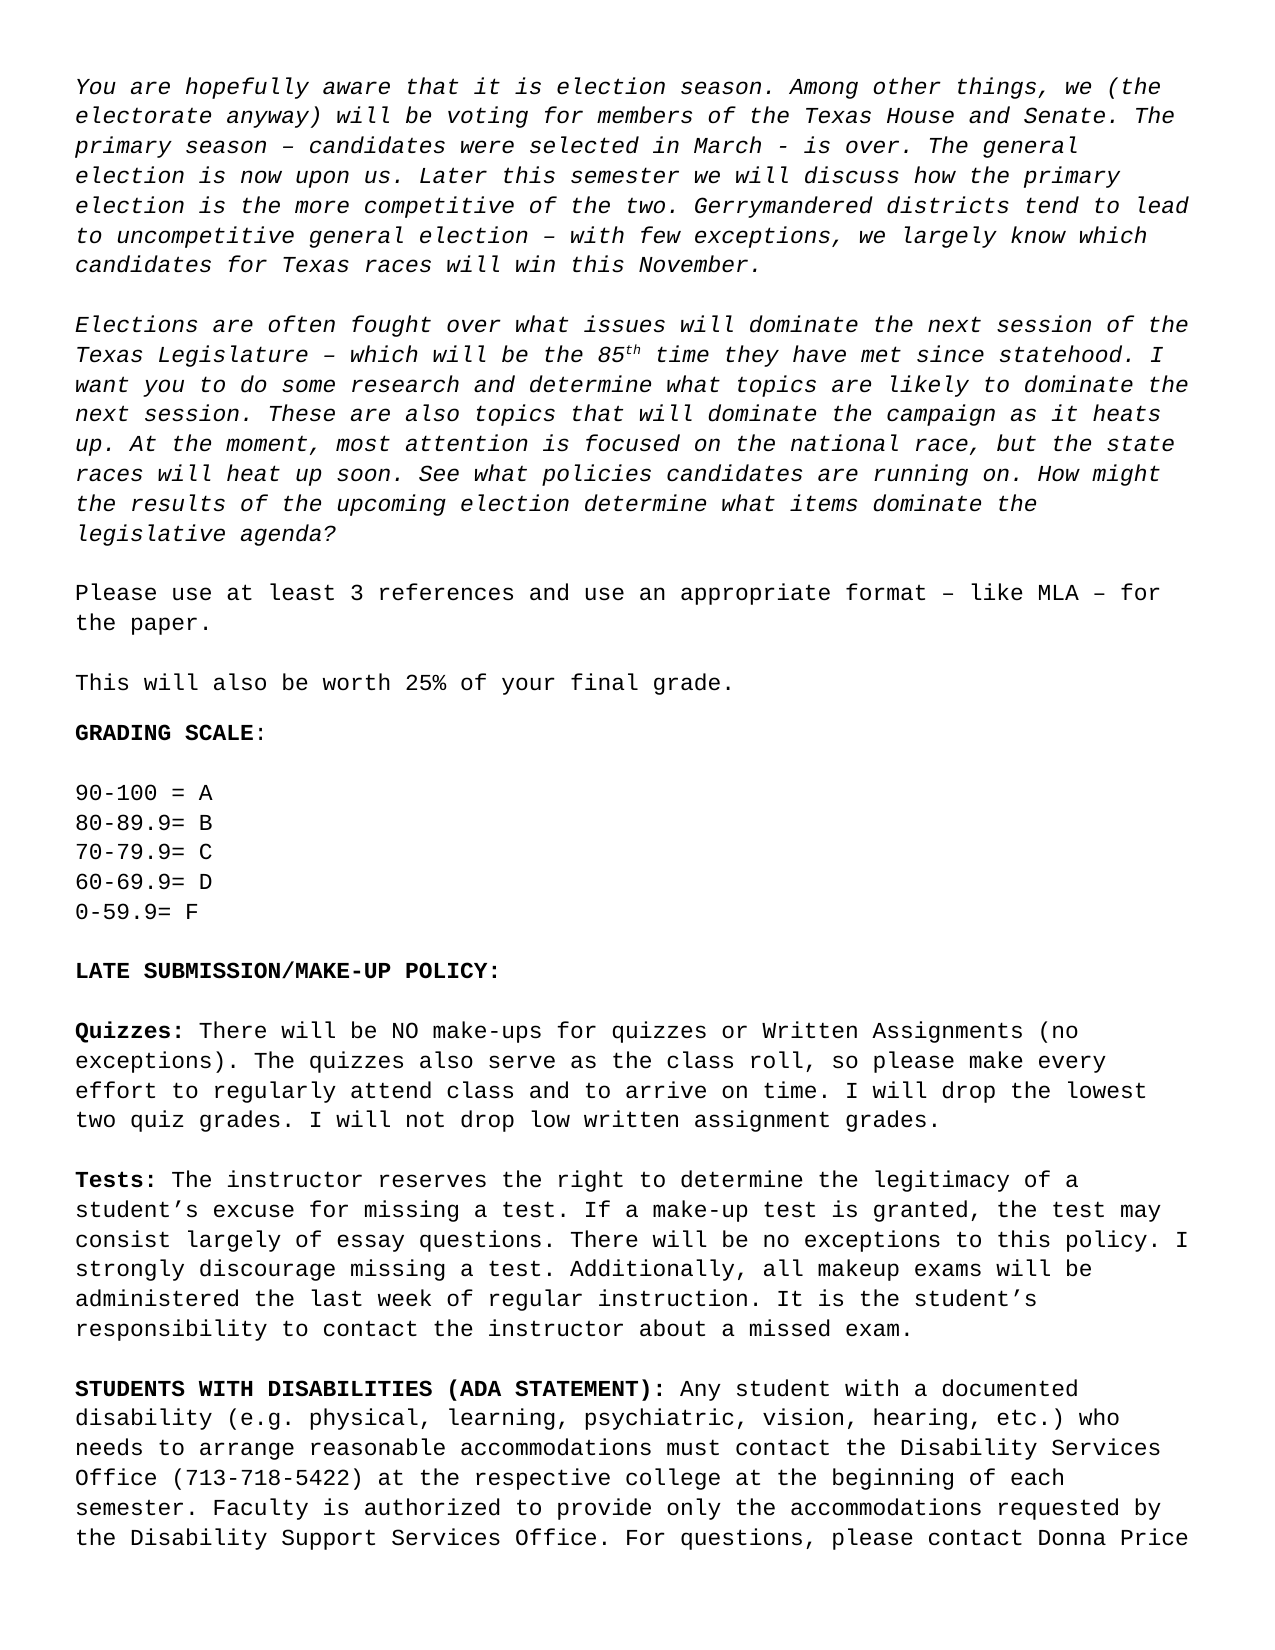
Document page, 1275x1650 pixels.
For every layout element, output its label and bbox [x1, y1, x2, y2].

text [75, 721, 1200, 1552]
text [75, 75, 1200, 697]
